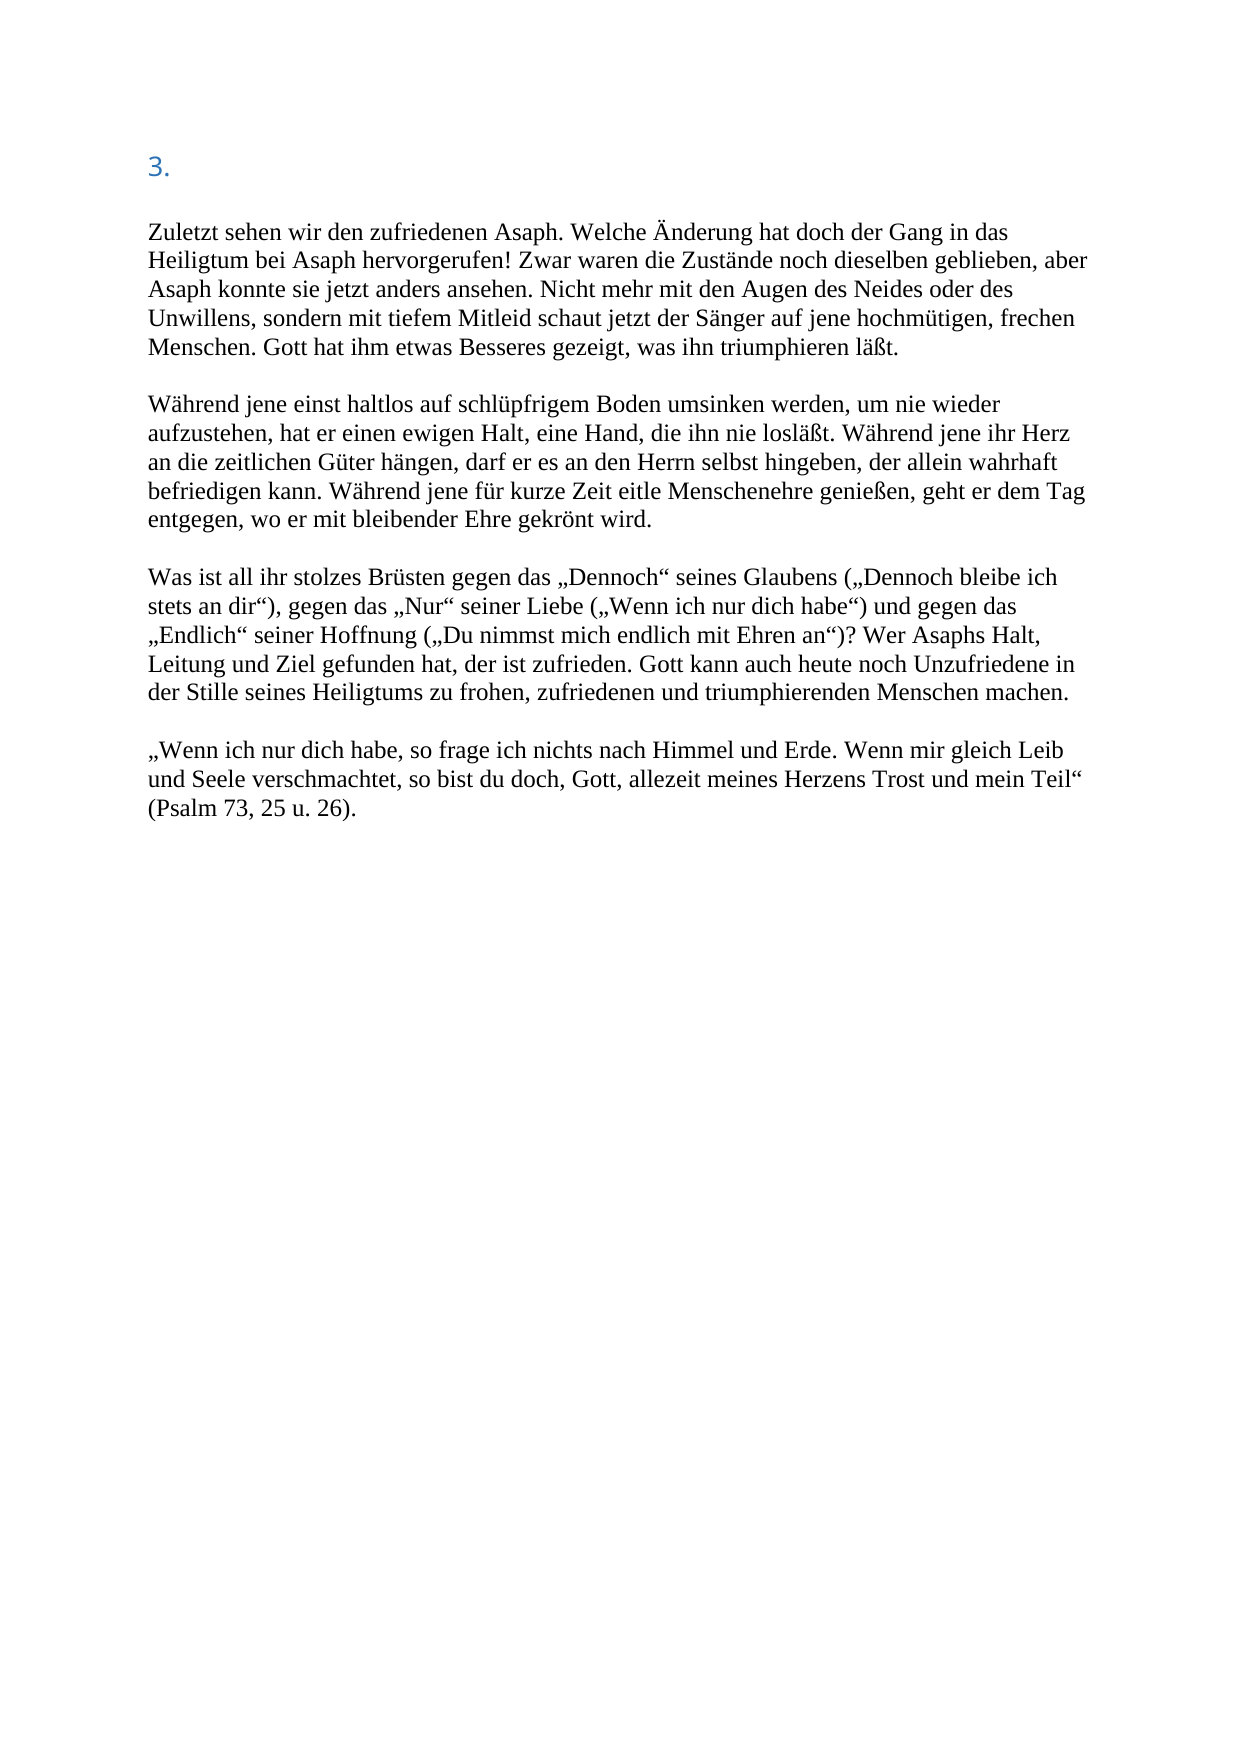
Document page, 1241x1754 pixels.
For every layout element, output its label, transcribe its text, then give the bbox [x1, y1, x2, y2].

text Während jene einst haltlos auf schlüpfrigem Boden umsinken werden, um nie wieder aufzustehen, hat er einen ewigen Halt, eine Hand, die ihn nie losläßt. Während jene ihr Herz an die zeitlichen Güter hängen, darf er es an den Herrn selbst hingeben, der allein wahrhaft befriedigen kann. Während jene für kurze Zeit eitle Menschenehre genießen, geht er dem Tag entgegen, wo er mit bleibender Ehre gekrönt wird. [148, 389, 1093, 533]
text Was ist all ihr stolzes Brüsten gegen das „Dennoch“ seines Glaubens („Dennoch bleibe ich stets an dir“), gegen das „Nur“ seiner Liebe („Wenn ich nur dich habe“) und gegen das „Endlich“ seiner Hoffnung („Du nimmst mich endlich mit Ehren an“)? Wer Asaphs Halt, Leitung und Ziel gefunden hat, der ist zufrieden. Gott kann auch heute noch Unzufriedene in der Stille seines Heiligtums zu frohen, zufriedenen und triumphierenden Menschen machen. [148, 562, 1093, 706]
text „Wenn ich nur dich habe, so frage ich nichts nach Himmel und Erde. Wenn mir gleich Leib und Seele verschmachtet, so bist du doch, Gott, allezeit meines Herzens Trost und mein Teil“ (Psalm 73, 25 u. 26). [148, 735, 1093, 822]
subtitle 3. [148, 148, 1093, 184]
text Zuletzt sehen wir den zufriedenen Asaph. Welche Änderung hat doch der Gang in das Heiligtum bei Asaph hervorgerufen! Zwar waren die Zustände noch dieselben geblieben, aber Asaph konnte sie jetzt anders ansehen. Nicht mehr mit den Augen des Neides oder des Unwillens, sondern mit tiefem Mitleid schaut jetzt der Sänger auf jene hochmütigen, frechen Menschen. Gott hat ihm etwas Besseres gezeigt, was ihn triumphieren läßt. [148, 217, 1093, 360]
